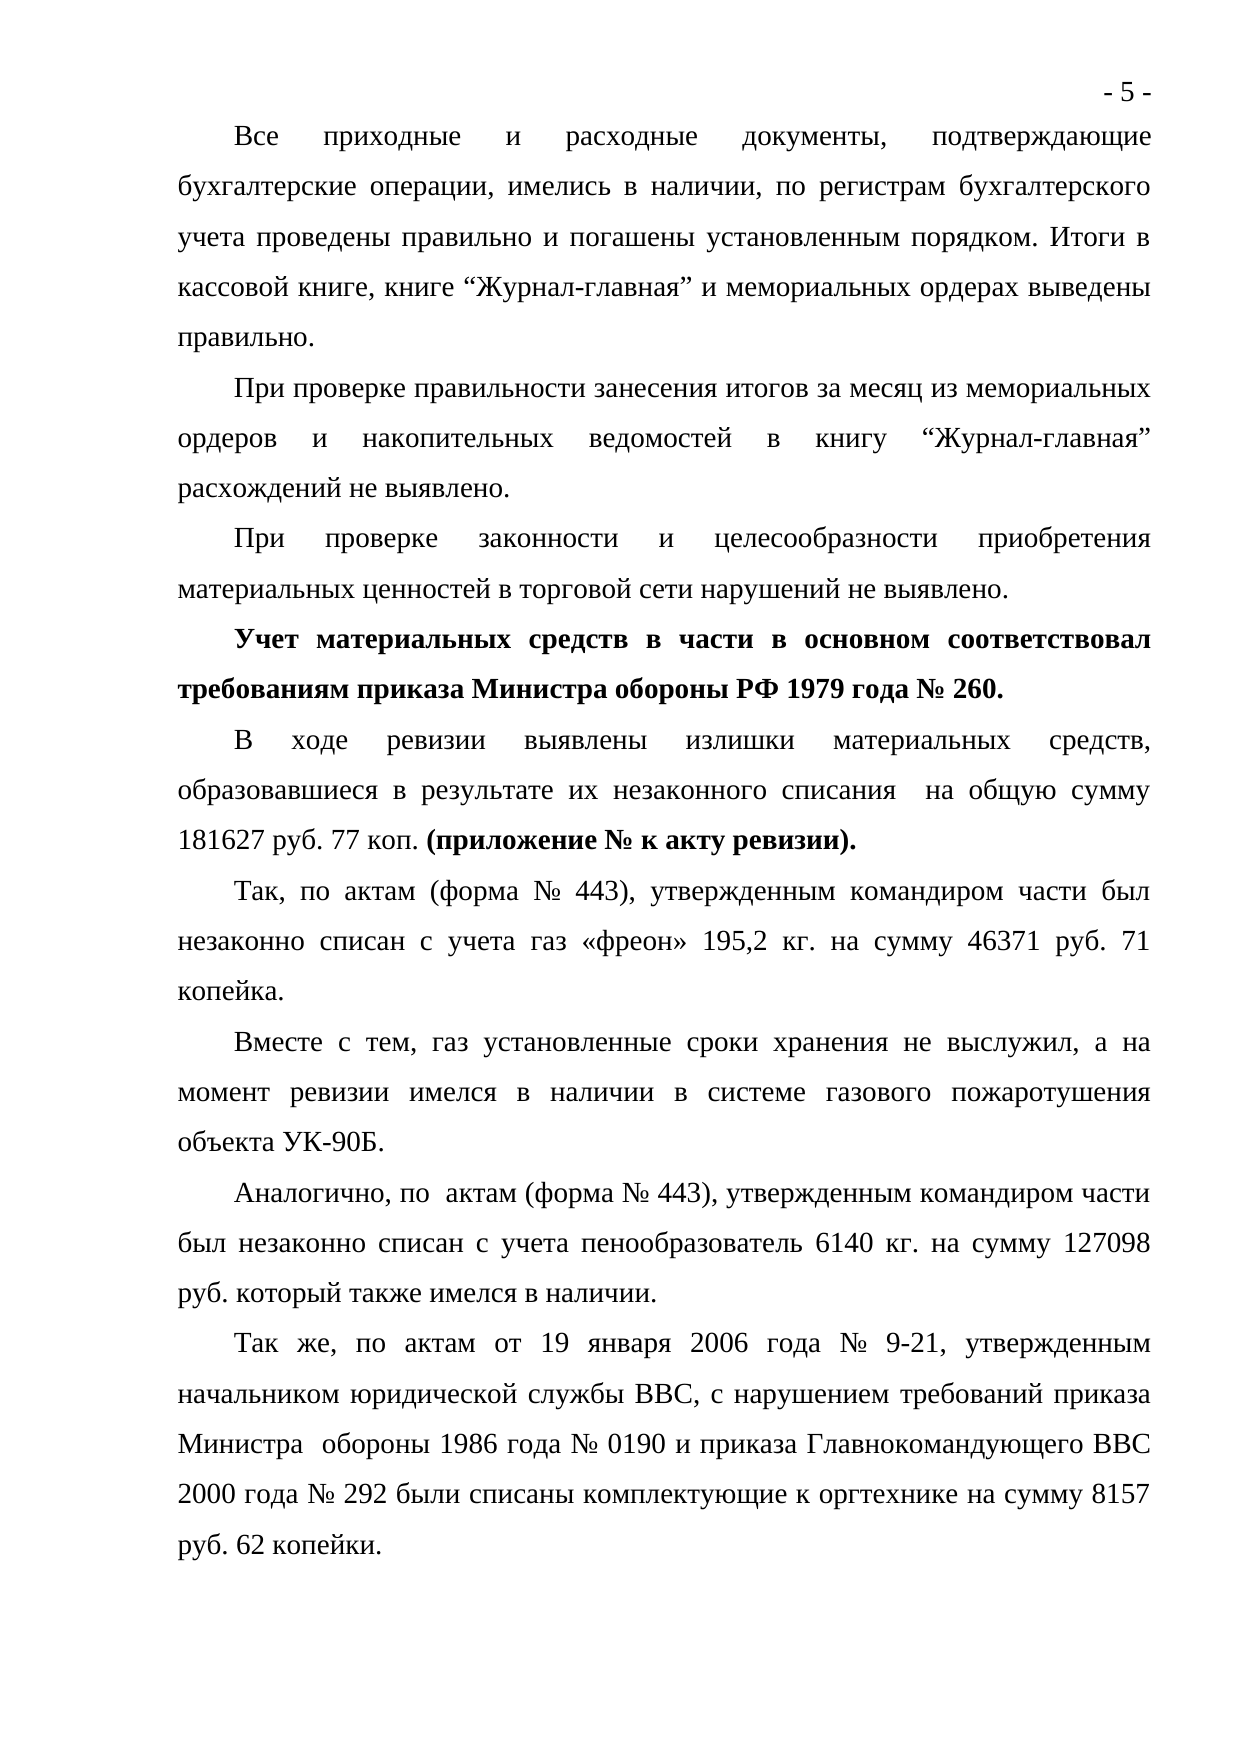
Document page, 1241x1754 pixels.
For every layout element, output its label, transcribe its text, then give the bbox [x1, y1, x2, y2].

text При проверке законности и целесообразности приобретения материальных ценностей в торговой сети нарушений не выявлено. [177, 521, 1152, 604]
text При проверке правильности занесения итогов за месяц из мемориальных ордеров и накопительных ведомостей в книгу “Журнал-главная” расхождений не выявлено. [177, 370, 1152, 504]
text Аналогично, по актам (форма № 443), утвержденным командиром части был незаконно списан с учета пенообразователь . на сумму 127098 руб. который также имелся в наличии. [177, 1175, 1152, 1309]
text Так, по актам (форма № 443), утвержденным командиром части был незаконно списан с учета газ «фреон» . на сумму 46371 руб. 71 копейка. [177, 873, 1152, 1007]
text Так же, по актам от 19 января 2006 года № 9-21, утвержденным начальником юридической службы ВВС, с нарушением требований приказа Министра обороны 1986 года № 0190 и приказа Главнокомандующего ВВС 2000 года № 292 были списаны комплектующие к оргтехнике на сумму 8157 руб. 62 копейки. [177, 1326, 1152, 1560]
text Все приходные и расходные документы, подтверждающие бухгалтерские операции, имелись в наличии, по регистрам бухгалтерского учета проведены правильно и погашены установленным порядком. Итоги в кассовой книге, книге “Журнал-главная” и мемориальных ордерах выведены правильно. [177, 118, 1152, 353]
text Вместе с тем, газ установленные сроки хранения не выслужил, а на момент ревизии имелся в наличии в системе газового пожаротушения объекта УК-90Б. [177, 1024, 1152, 1158]
text Учет материальных средств в части в основном соответствовал требованиям приказа Министра обороны РФ 1979 года № 260. [177, 621, 1152, 705]
text В ходе ревизии выявлены излишки материальных средств, образовавшиеся в результате их незаконного списания на общую сумму 181627 руб. 77 коп. (приложение № к акту ревизии). [177, 722, 1152, 856]
